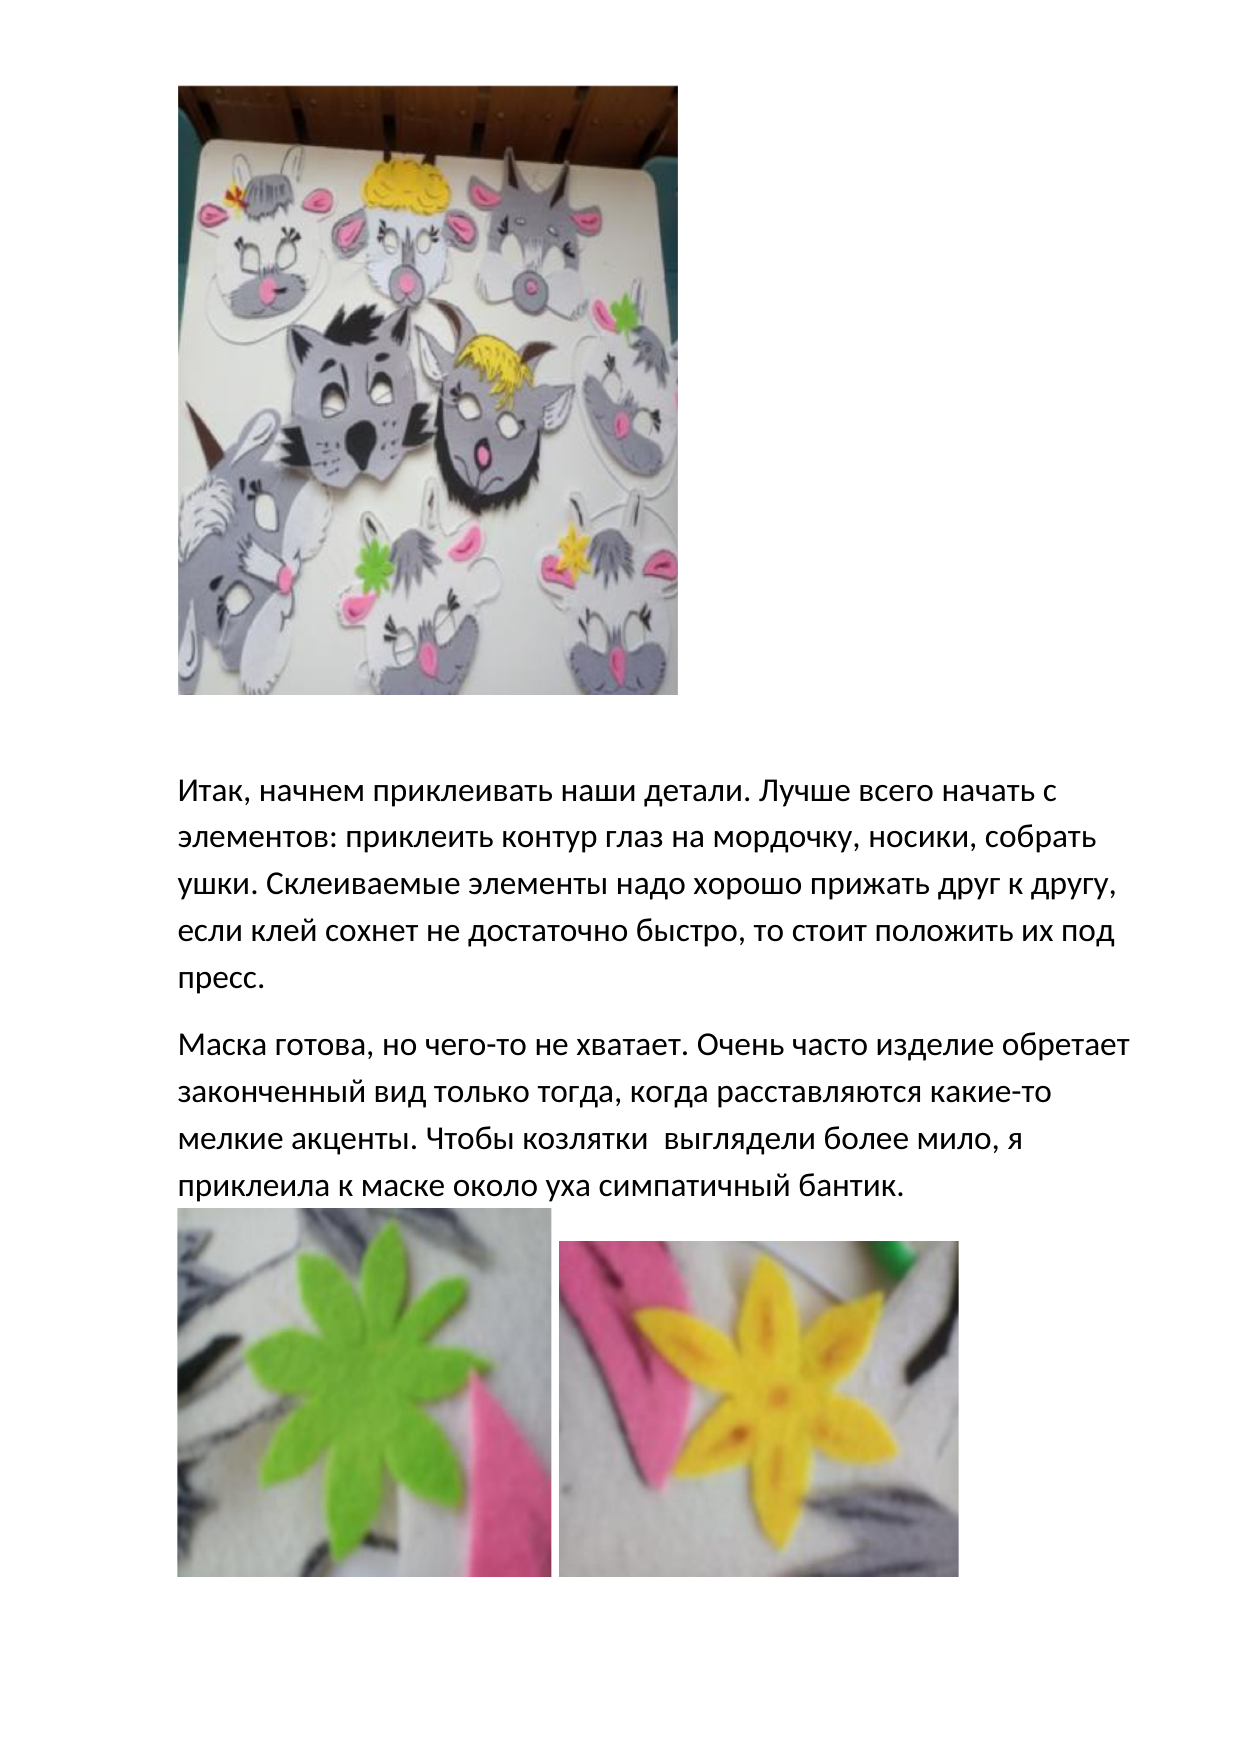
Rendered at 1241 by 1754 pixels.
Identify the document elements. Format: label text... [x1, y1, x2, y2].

picture [179, 87, 677, 695]
text Итак, начнем приклеивать наши детали. Лучше всего начать с элементов: приклеить контур глаз на мордочку, носики, собрать ушки. Склеиваемые элементы надо хорошо прижать друг к другу, если клей сохнет не достаточно быстро, то стоит положить их под пресс. [177, 769, 1152, 996]
picture [177, 1208, 552, 1577]
picture [559, 1241, 959, 1577]
